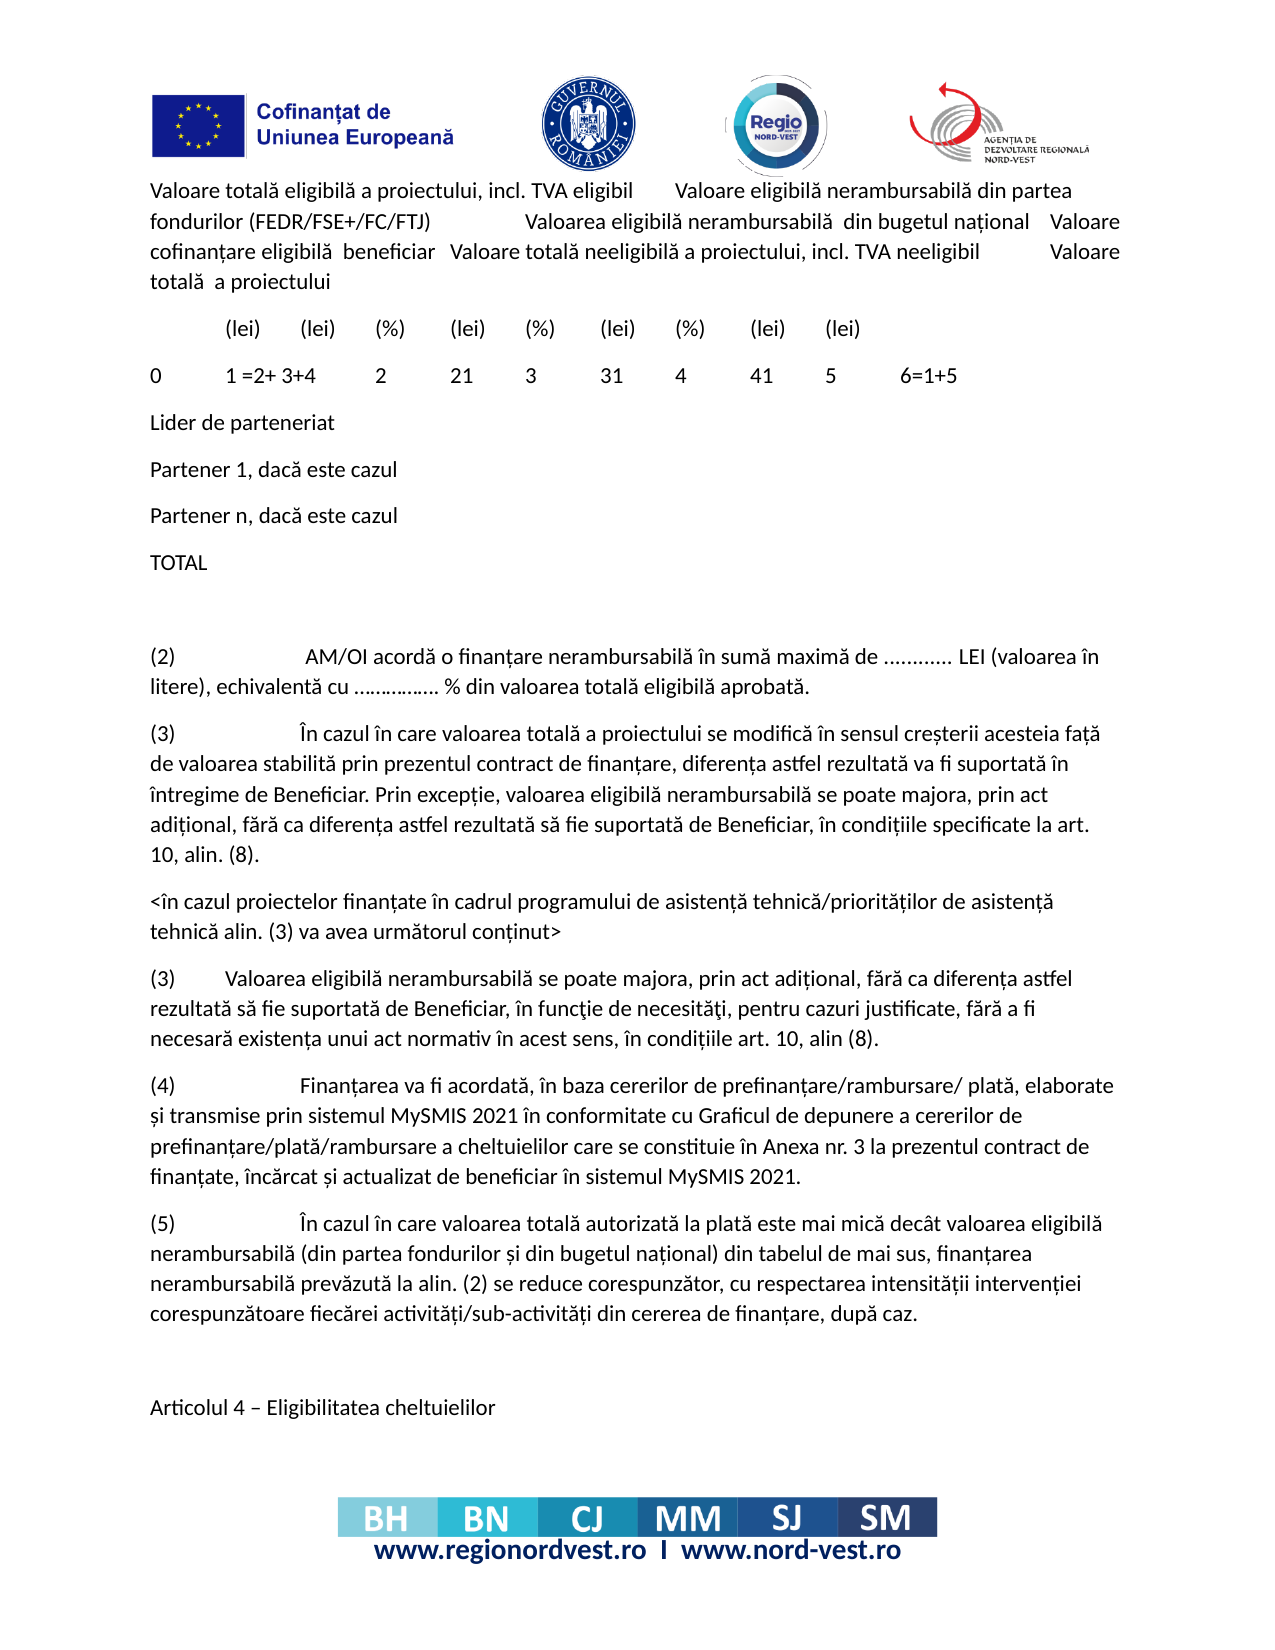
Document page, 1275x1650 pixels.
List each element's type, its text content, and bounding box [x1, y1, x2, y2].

text Lider de parteneriat [150, 408, 1125, 436]
text TOTAL [150, 548, 1125, 576]
picture [150, 75, 1089, 177]
text (2) AM/OI acordă o finanțare nerambursabilă în sumă maximă de ............ LEI (valoarea în litere), echivalentă cu ……………. % din valoarea totală eligibilă aprobată. [150, 642, 1125, 700]
text (lei) (lei) (%) (lei) (%) (lei) (%) (lei) (lei) [150, 314, 1125, 342]
text 0 1 =2+ 3+4 2 21 3 31 4 41 5 6=1+5 [150, 361, 1125, 389]
text Partener n, dacă este cazul [150, 502, 1125, 529]
text (3) În cazul în care valoarea totală a proiectului se modifică în sensul creșterii acesteia față de valoarea stabilită prin prezentul contract de finanțare, diferența astfel rezultată va fi suportată în întregime de Beneficiar. Prin excepție, valoarea eligibilă nerambursabilă se poate majora, prin act adițional, fără ca diferența astfel rezultată să fie suportată de Beneficiar, în condițiile specificate la art. 10, alin. (8). [150, 719, 1125, 868]
text (3) Valoarea eligibilă nerambursabilă se poate majora, prin act adițional, fără ca diferența astfel rezultată să fie suportată de Beneficiar, în funcţie de necesităţi, pentru cazuri justificate, fără a fi necesară existența unui act normativ în acest sens, în condițiile art. 10, alin (8). [150, 964, 1125, 1052]
text Valoare totală eligibilă a proiectului, incl. TVA eligibil Valoare eligibilă nerambursabilă din partea fondurilor (FEDR/FSE+/FC/FTJ) Valoarea eligibilă nerambursabilă din bugetul național Valoare cofinanțare eligibilă beneficiar Valoare totală neeligibilă a proiectului, incl. TVA neeligibil Valoare totală a proiectului [150, 177, 1125, 295]
text Articolul 4 – Eligibilitatea cheltuielilor [150, 1393, 1125, 1421]
text (4) Finanțarea va fi acordată, în baza cererilor de prefinanțare/rambursare/ plată, elaborate și transmise prin sistemul MySMIS 2021 în conformitate cu Graficul de depunere a cererilor de prefinanțare/plată/rambursare a cheltuielilor care se constituie în Anexa nr. 3 la prezentul contract de finanțate, încărcat și actualizat de beneficiar în sistemul MySMIS 2021. [150, 1071, 1125, 1190]
text <în cazul proiectelor finanțate în cadrul programului de asistență tehnică/priorităților de asistență tehnică alin. (3) va avea următorul conținut> [150, 887, 1125, 945]
picture [337, 1497, 938, 1537]
text (5) În cazul în care valoarea totală autorizată la plată este mai mică decât valoarea eligibilă nerambursabilă (din partea fondurilor și din bugetul național) din tabelul de mai sus, finanțarea nerambursabilă prevăzută la alin. (2) se reduce corespunzător, cu respectarea intensității intervenției corespunzătoare fiecărei activități/sub-activități din cererea de finanțare, după caz. [150, 1209, 1125, 1327]
text Partener 1, dacă este cazul [150, 455, 1125, 483]
